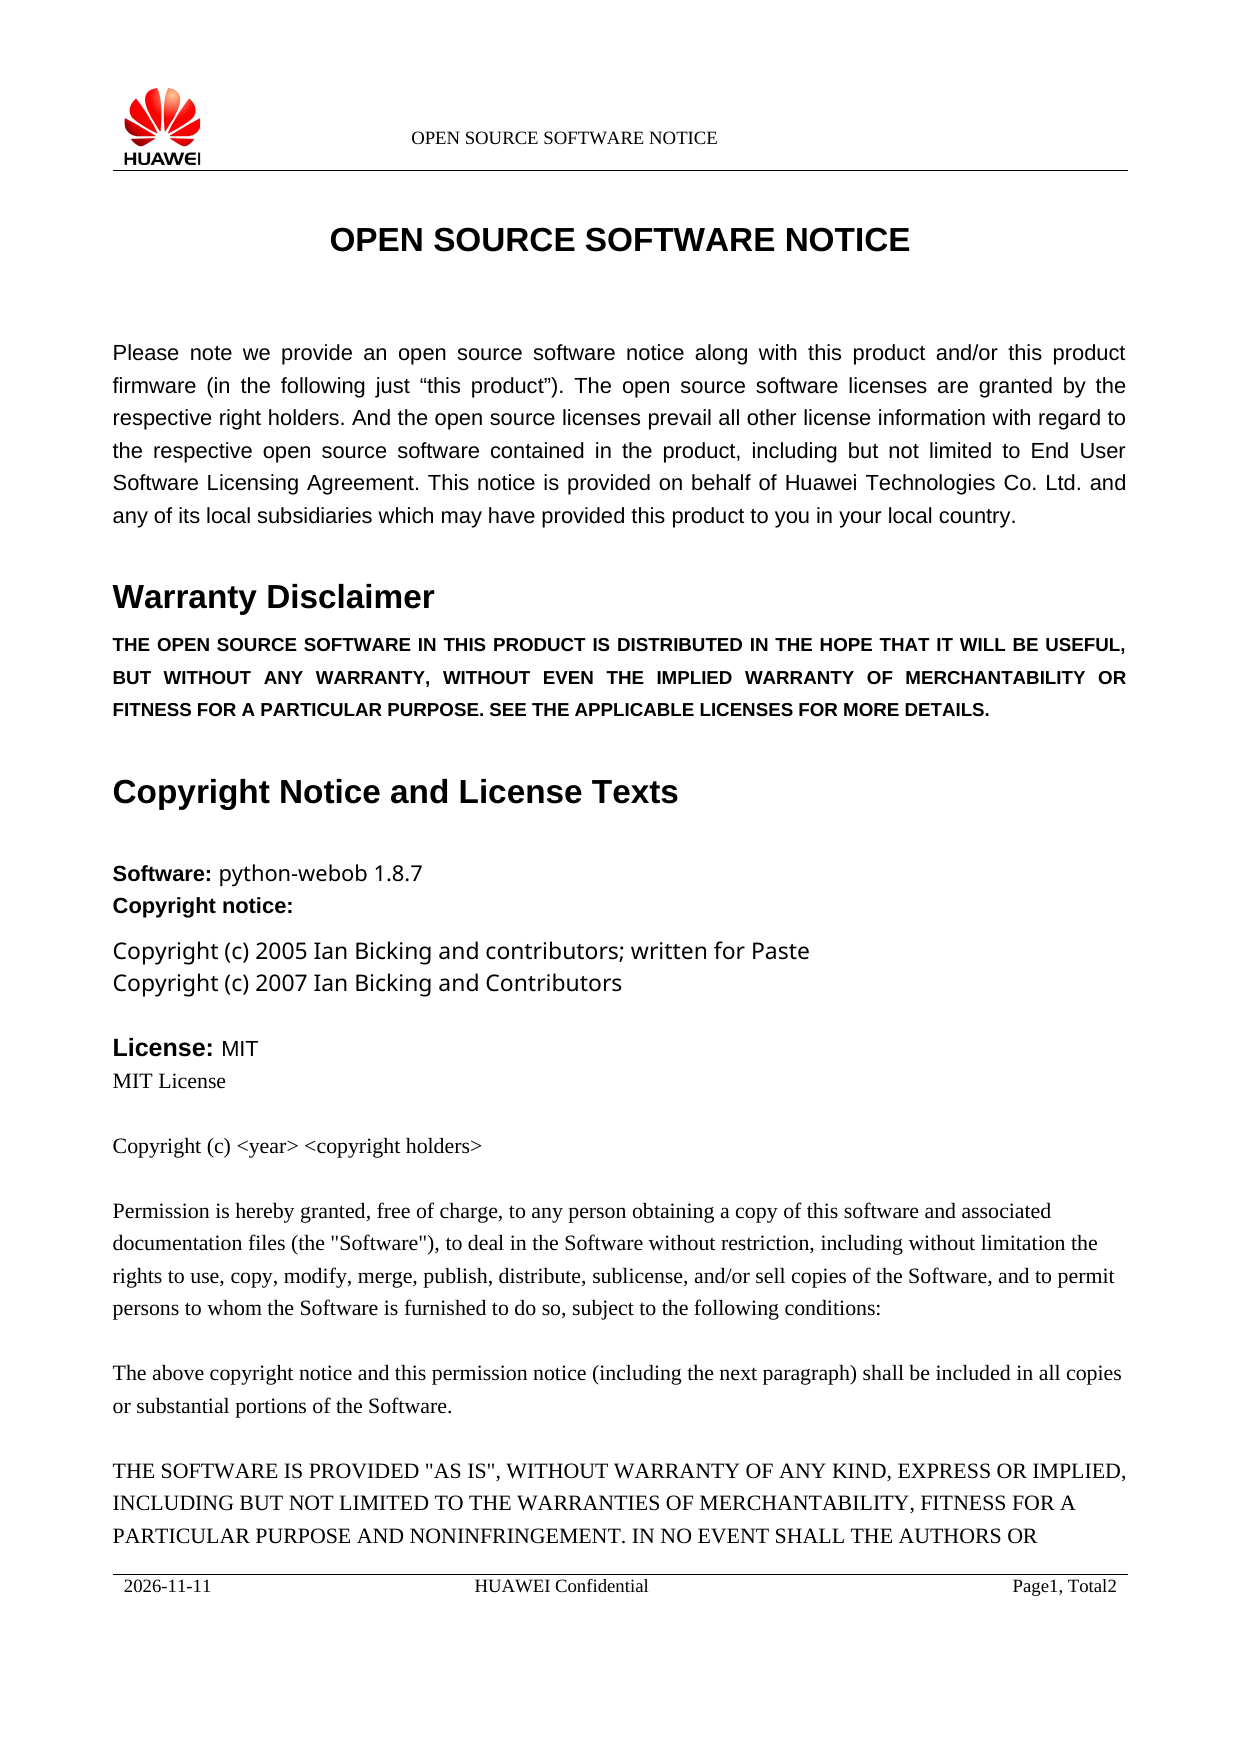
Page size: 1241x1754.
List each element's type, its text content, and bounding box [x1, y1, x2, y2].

text OPEN SOURCE SOFTWARE NOTICE [112, 206, 1128, 271]
picture [124, 88, 201, 165]
text Please note we provide an open source software notice along with this product and/or this product firmware (in the following just “this product”). The open source software licenses are granted by the respective right holders. And the open source licenses prevail all other license information with regard to the respective open source software contained in the product, including but not limited to End User Software Licensing Agreement. This notice is provided on behalf of Huawei Technologies Co. Ltd. and any of its local subsidiaries which may have provided this product to you in your local country. [112, 336, 1128, 531]
title Software: python-webob 1.8.7 [112, 856, 1128, 889]
text Warranty Disclaimer [112, 564, 1128, 629]
text The open source software in this product is distributed in the hope that it will be useful, but WITHOUT ANY WARRANTY, without even the implied warranty of MERCHANTABILITY or FITNESS FOR A PARTICULAR PURPOSE. See the applicable licenses for more details. [112, 629, 1128, 726]
text Copyright notice: [112, 889, 1128, 921]
text Copyright (c) 2005 Ian Bicking and contributors; written for Paste Copyright (c) 2007 Ian Bicking and Contributors [112, 934, 1128, 1031]
text Copyright Notice and License Texts [112, 759, 1128, 824]
text License: MIT [112, 1031, 1128, 1064]
